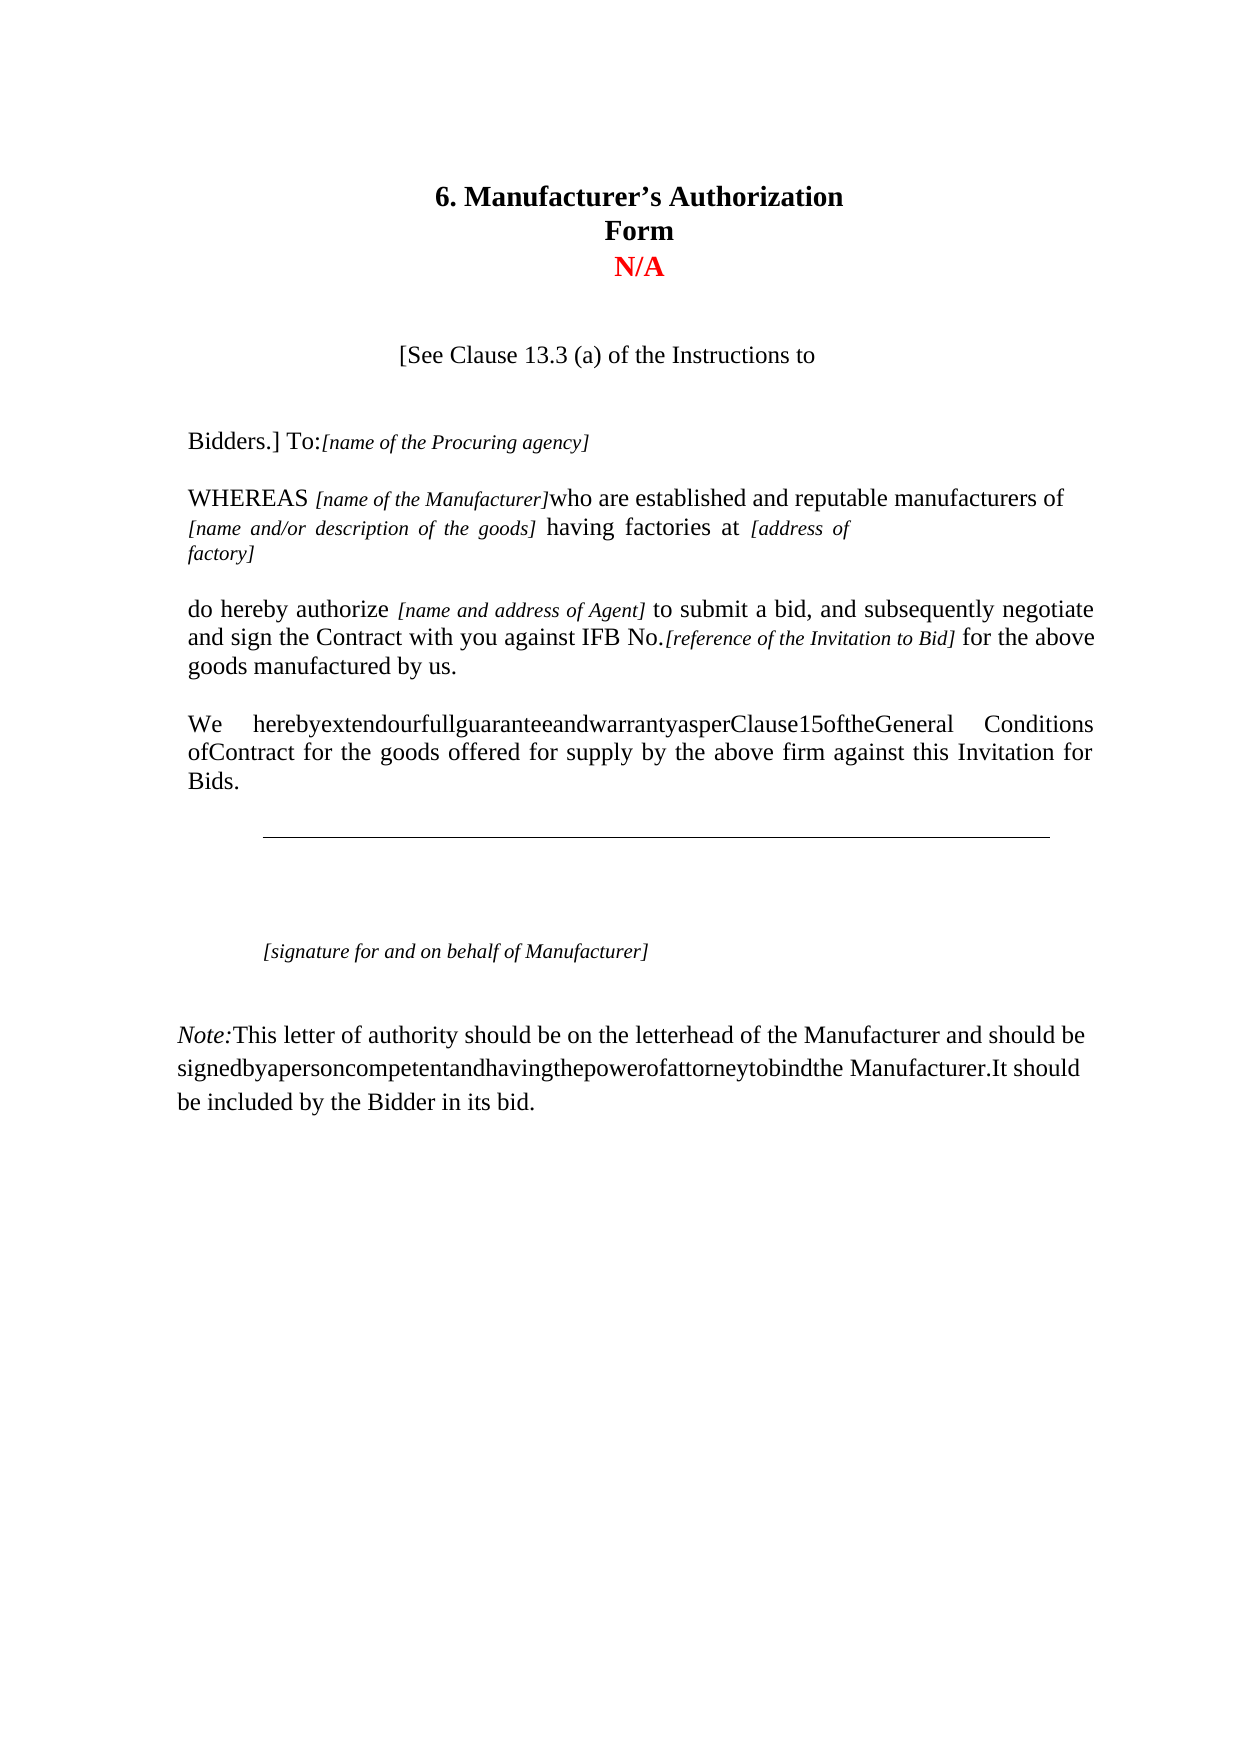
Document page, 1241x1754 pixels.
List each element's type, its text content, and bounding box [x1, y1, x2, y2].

text [See Clause 13.3 (a) of the Instructions to Bidders.] To:[name of the Procuring agency] [188, 294, 884, 467]
text [name and/or description of the goods] having factories at [address of factory] [188, 512, 849, 565]
text 6. Manufacturer’s Authorization Form [406, 179, 873, 246]
text [signature for and on behalf of Manufacturer] [263, 939, 1103, 963]
text Note:This letter of authority should be on the letterhead of the Manufacturer and should be signedbyapersoncompetentandhavingthepowerofattorneytobindthe Manufacturer.It should be included by the Bidder in its bid. [177, 1021, 1103, 1115]
text do hereby authorize [name and address of Agent] to submit a bid, and subsequently negotiate and sign the Contract with you against IFB No.[reference of the Invitation to Bid] for the above goods manufactured by us. [188, 594, 1094, 680]
text We herebyextendourfullguaranteeandwarrantyasperClause15oftheGeneral Conditions ofContract for the goods offered for supply by the above firm against this Invitation for Bids. [188, 709, 1094, 795]
text WHEREAS [name of the Manufacturer]who are established and reputable manufacturers of [188, 483, 1094, 512]
text N/A [406, 249, 873, 282]
